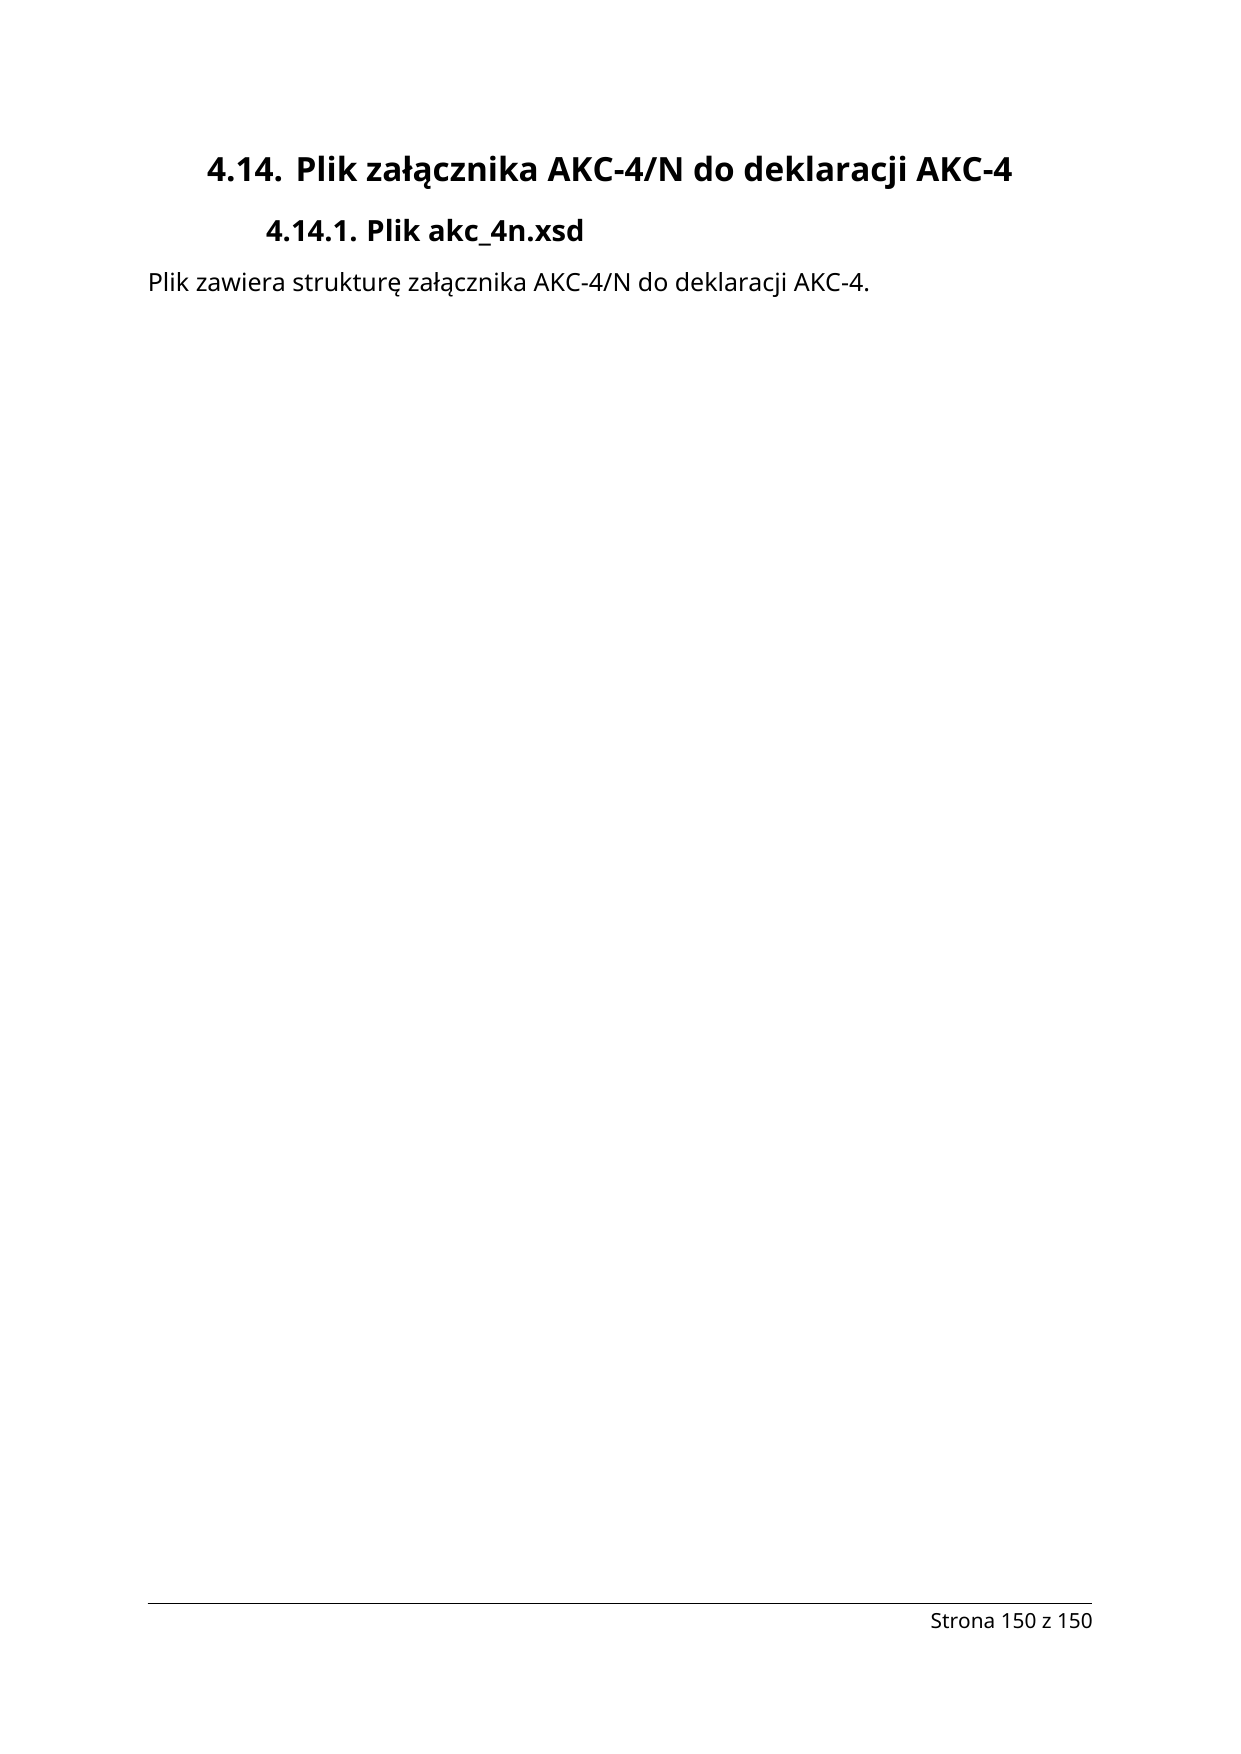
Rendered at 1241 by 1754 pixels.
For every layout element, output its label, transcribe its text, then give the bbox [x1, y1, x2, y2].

subtitle Plik akc_4n.xsd [266, 214, 1092, 248]
text Plik zawiera strukturę załącznika AKC-4/N do deklaracji AKC-4. [148, 264, 1092, 298]
subtitle Plik załącznika AKC-4/N do deklaracji AKC-4 [207, 148, 1092, 189]
